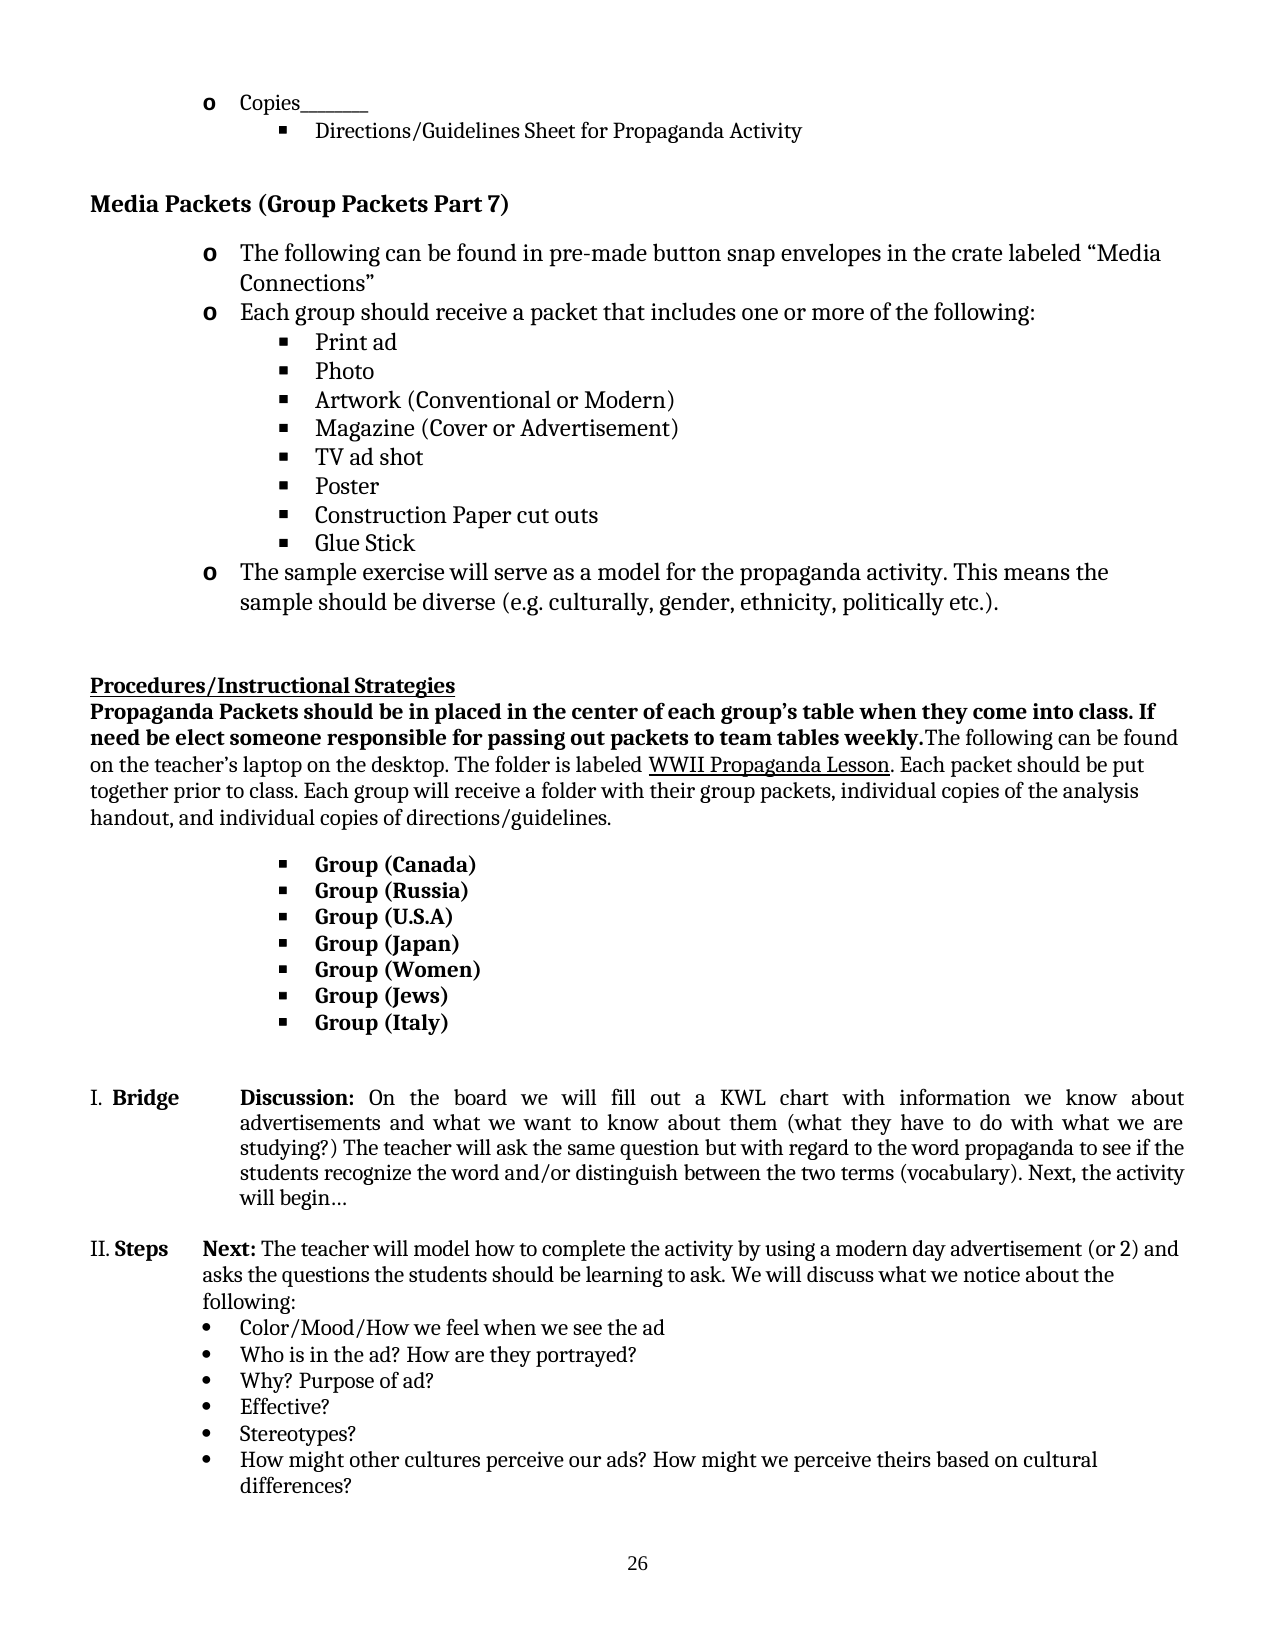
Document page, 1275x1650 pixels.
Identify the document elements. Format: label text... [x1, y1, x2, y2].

list TV ad shot [277, 443, 1185, 472]
list Group (Italy) [277, 1009, 1185, 1036]
list Copies________ [202, 90, 1185, 117]
list Poster [277, 472, 1185, 501]
list Artwork (Conventional or Modern) [277, 386, 1185, 414]
list Each group should receive a packet that includes one or more of the following: [202, 298, 1185, 328]
list The sample exercise will serve as a model for the propaganda activity. This means the sample should be diverse (e.g. culturally, gender, ethnicity, politically etc.). [202, 558, 1185, 617]
list Color/Mood/How we feel when we see the ad [202, 1315, 1185, 1341]
list How might other cultures perceive our ads? How might we perceive theirs based on cultural differences? [202, 1447, 1185, 1499]
text Propaganda Packets should be in placed in the center of each group’s table when they come into class. If need be elect someone responsible for passing out packets to team tables weekly.The following can be found on the teacher’s laptop on the desktop. The folder is labeled WWII Propaganda Lesson. Each packet should be put together prior to class. Each group will receive a folder with their group packets, individual copies of the analysis handout, and individual copies of directions/guidelines. [90, 699, 1185, 831]
list Effective? [202, 1394, 1185, 1420]
text Procedures/Instructional Strategies [90, 674, 1185, 699]
text Media Packets (Group Packets Part 7) [90, 190, 1185, 218]
list Directions/Guidelines Sheet for Propaganda Activity [277, 117, 1185, 144]
list Print ad [277, 328, 1185, 357]
list Stereotypes? [202, 1420, 1185, 1447]
list Group (U.S.A) [277, 904, 1185, 931]
list Magazine (Cover or Advertisement) [277, 414, 1185, 443]
list Group (Russia) [277, 878, 1185, 904]
text I. Bridge Discussion: On the board we will fill out a KWL chart with information we know about advertisements and what we want to know about them (what they have to do with what we are studying?) The teacher will ask the same question but with regard to the word propaganda to see if the students recognize the word and/or distinguish between the two terms (vocabulary). Next, the activity will begin… [90, 1086, 1185, 1211]
text II. Steps Next: The teacher will model how to complete the activity by using a modern day advertisement (or 2) and asks the questions the students should be learning to ask. We will discuss what we notice about the following: [90, 1236, 1185, 1315]
list Construction Paper cut outs [277, 501, 1185, 529]
list Who is in the ad? How are they portrayed? [202, 1341, 1185, 1368]
list The following can be found in pre-made button snap envelopes in the crate labeled “Media Connections” [202, 239, 1185, 298]
list Group (Women) [277, 957, 1185, 983]
list Group (Jews) [277, 983, 1185, 1009]
list Group (Japan) [277, 931, 1185, 957]
list Group (Canada) [277, 851, 1185, 878]
list Glue Stick [277, 529, 1185, 558]
list Photo [277, 357, 1185, 386]
list Why? Purpose of ad? [202, 1368, 1185, 1394]
